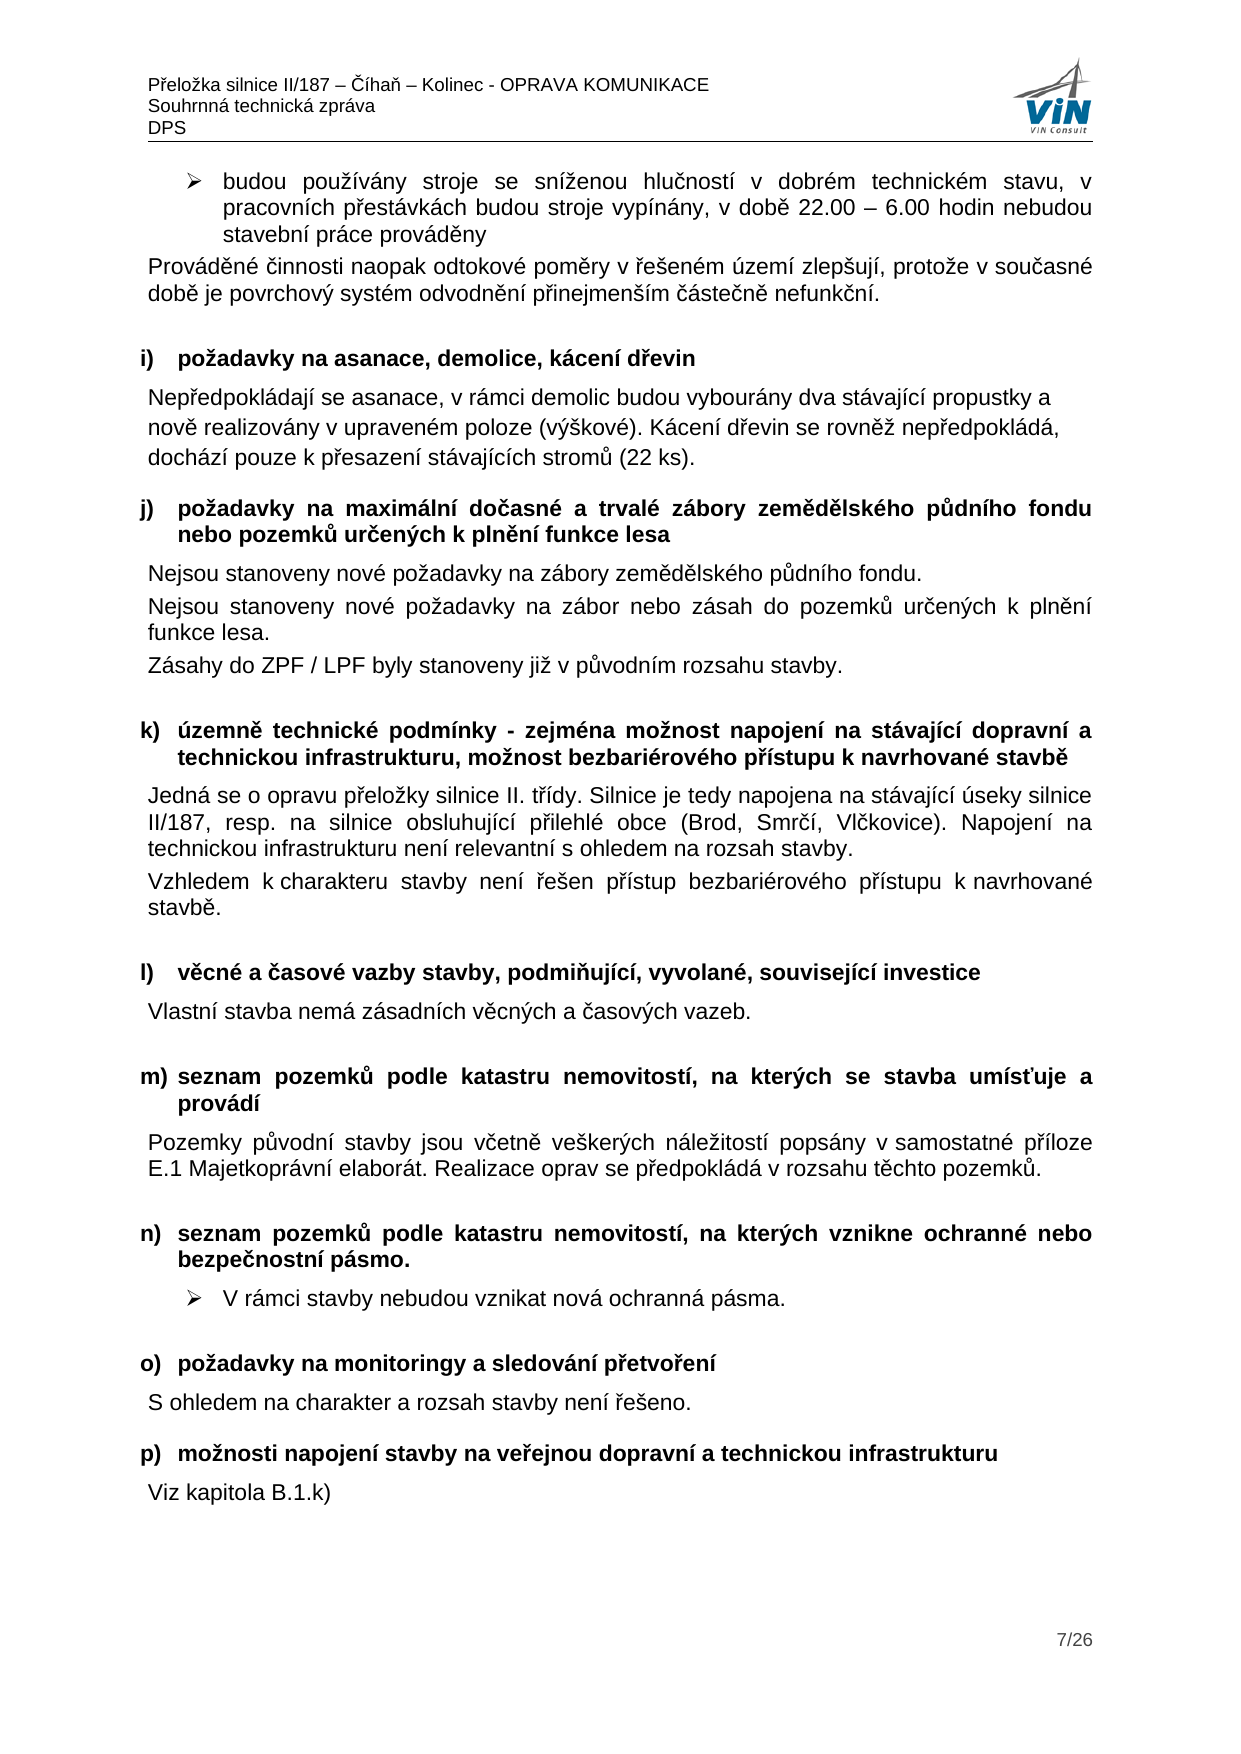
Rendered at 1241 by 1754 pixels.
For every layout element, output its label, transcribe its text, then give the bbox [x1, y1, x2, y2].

text Zásahy do ZPF / LPF byly stanoveny již v původním rozsahu stavby. [148, 652, 1093, 678]
text Nepředpokládají se asanace, v rámci demolic budou vybourány dva stávající propustky a nově realizovány v upraveném poloze (výškové). Kácení dřevin se rovněž nepředpokládá, dochází pouze k přesazení stávajících stromů (22 ks). [148, 384, 1093, 470]
text Jedná se o opravu přeložky silnice II. třídy. Silnice je tedy napojena na stávající úseky silnice II/187, resp. na silnice obsluhující přilehlé obce (Brod, Smrčí, Vlčkovice). Napojení na technickou infrastrukturu není relevantní s ohledem na rozsah stavby. [148, 782, 1093, 861]
text Vlastní stavba nemá zásadních věcných a časových vazeb. [148, 998, 1093, 1024]
list věcné a časové vazby stavby, podmiňující, vyvolané, související investice [140, 959, 1093, 986]
text Vzhledem k charakteru stavby není řešen přístup bezbariérového přístupu k navrhované stavbě. [148, 868, 1093, 920]
list požadavky na maximální dočasné a trvalé zábory zemědělského půdního fondu nebo pozemků určených k plnění funkce lesa [140, 495, 1093, 548]
list územně technické podmínky - zejména možnost napojení na stávající dopravní a technickou infrastrukturu, možnost bezbariérového přístupu k navrhované stavbě [140, 717, 1093, 770]
text S ohledem na charakter a rozsah stavby není řešeno. [148, 1389, 1093, 1416]
list požadavky na monitoringy a sledování přetvoření [140, 1350, 1093, 1377]
text Pozemky původní stavby jsou včetně veškerých náležitostí popsány v samostatné příloze E.1 Majetkoprávní elaborát. Realizace oprav se předpokládá v rozsahu těchto pozemků. [148, 1128, 1093, 1181]
list požadavky na asanace, demolice, kácení dřevin [140, 345, 1093, 371]
list možnosti napojení stavby na veřejnou dopravní a technickou infrastrukturu [140, 1440, 1093, 1467]
list V rámci stavby nebudou vznikat nová ochranná pásma. [185, 1285, 1093, 1312]
list budou používány stroje se sníženou hlučností v dobrém technickém stavu, v pracovních přestávkách budou stroje vypínány, v době 22.00 – 6.00 hodin nebudou stavební práce prováděny [185, 168, 1093, 247]
text Prováděné činnosti naopak odtokové poměry v řešeném území zlepšují, protože v současné době je povrchový systém odvodnění přinejmenším částečně nefunkční. [148, 253, 1093, 306]
list seznam pozemků podle katastru nemovitostí, na kterých se stavba umísťuje a provádí [140, 1063, 1093, 1116]
text Viz kapitola B.1.k) [148, 1479, 1093, 1506]
text Nejsou stanoveny nové požadavky na zábory zemědělského půdního fondu. [148, 560, 1093, 587]
text Nejsou stanoveny nové požadavky na zábor nebo zásah do pozemků určených k plnění funkce lesa. [148, 593, 1093, 646]
list seznam pozemků podle katastru nemovitostí, na kterých vznikne ochranné nebo bezpečnostní pásmo. [140, 1220, 1093, 1273]
